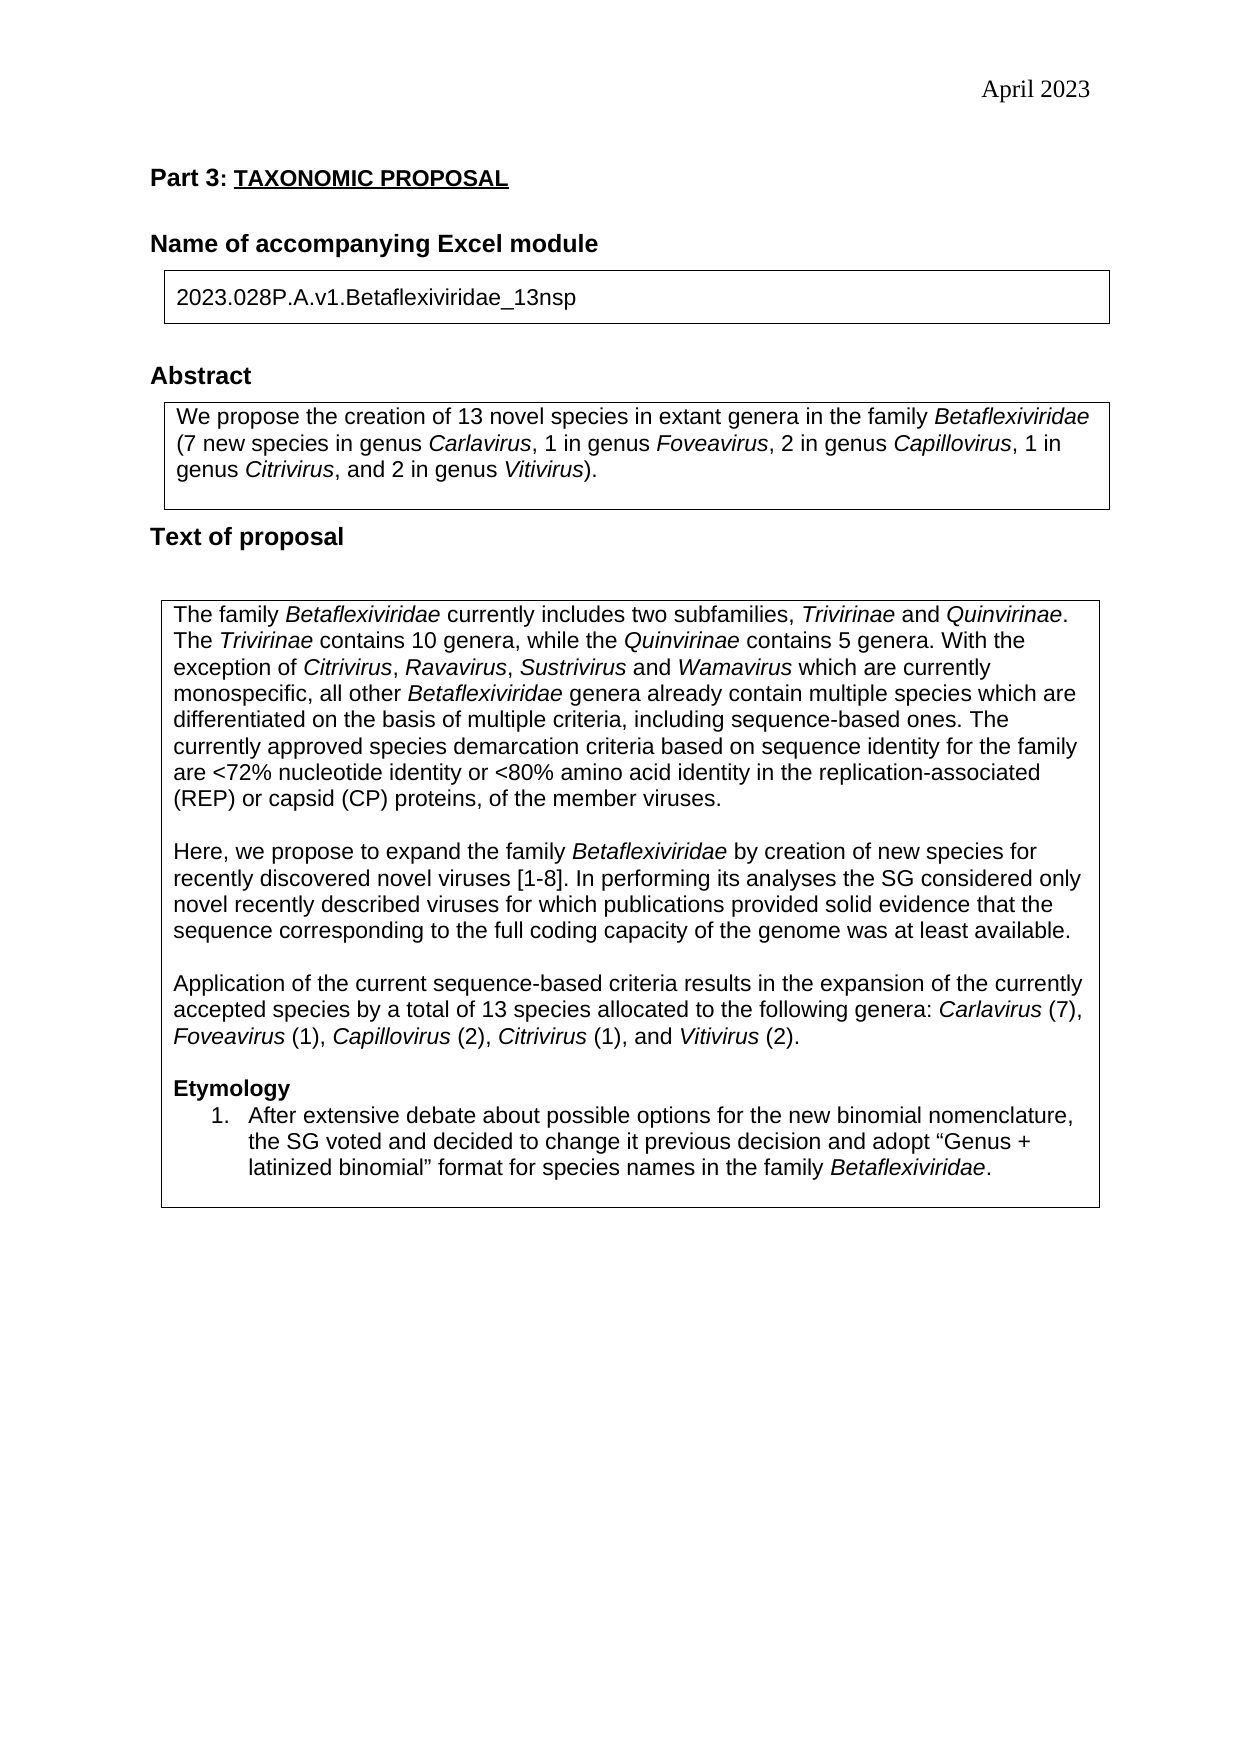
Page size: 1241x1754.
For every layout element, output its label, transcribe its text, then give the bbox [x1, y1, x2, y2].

table_header 2023.028P.A.v1.Betaflexiviridae_13nsp [165, 271, 1109, 322]
text Text of proposal [150, 522, 1090, 551]
text Name of accompanying Excel module [150, 229, 1090, 257]
table_header We propose the creation of 13 novel species in extant genera in the family Betaflexiviridae (7 new species in genus Carlavirus, 1 in genus Foveavirus, 2 in genus Capillovirus, 1 in genus Citrivirus, and 2 in genus Vitivirus). [165, 403, 1109, 509]
text Abstract [150, 361, 1090, 390]
table_header [150, 564, 1111, 1208]
text Part 3: TAXONOMIC PROPOSAL [150, 162, 1090, 191]
